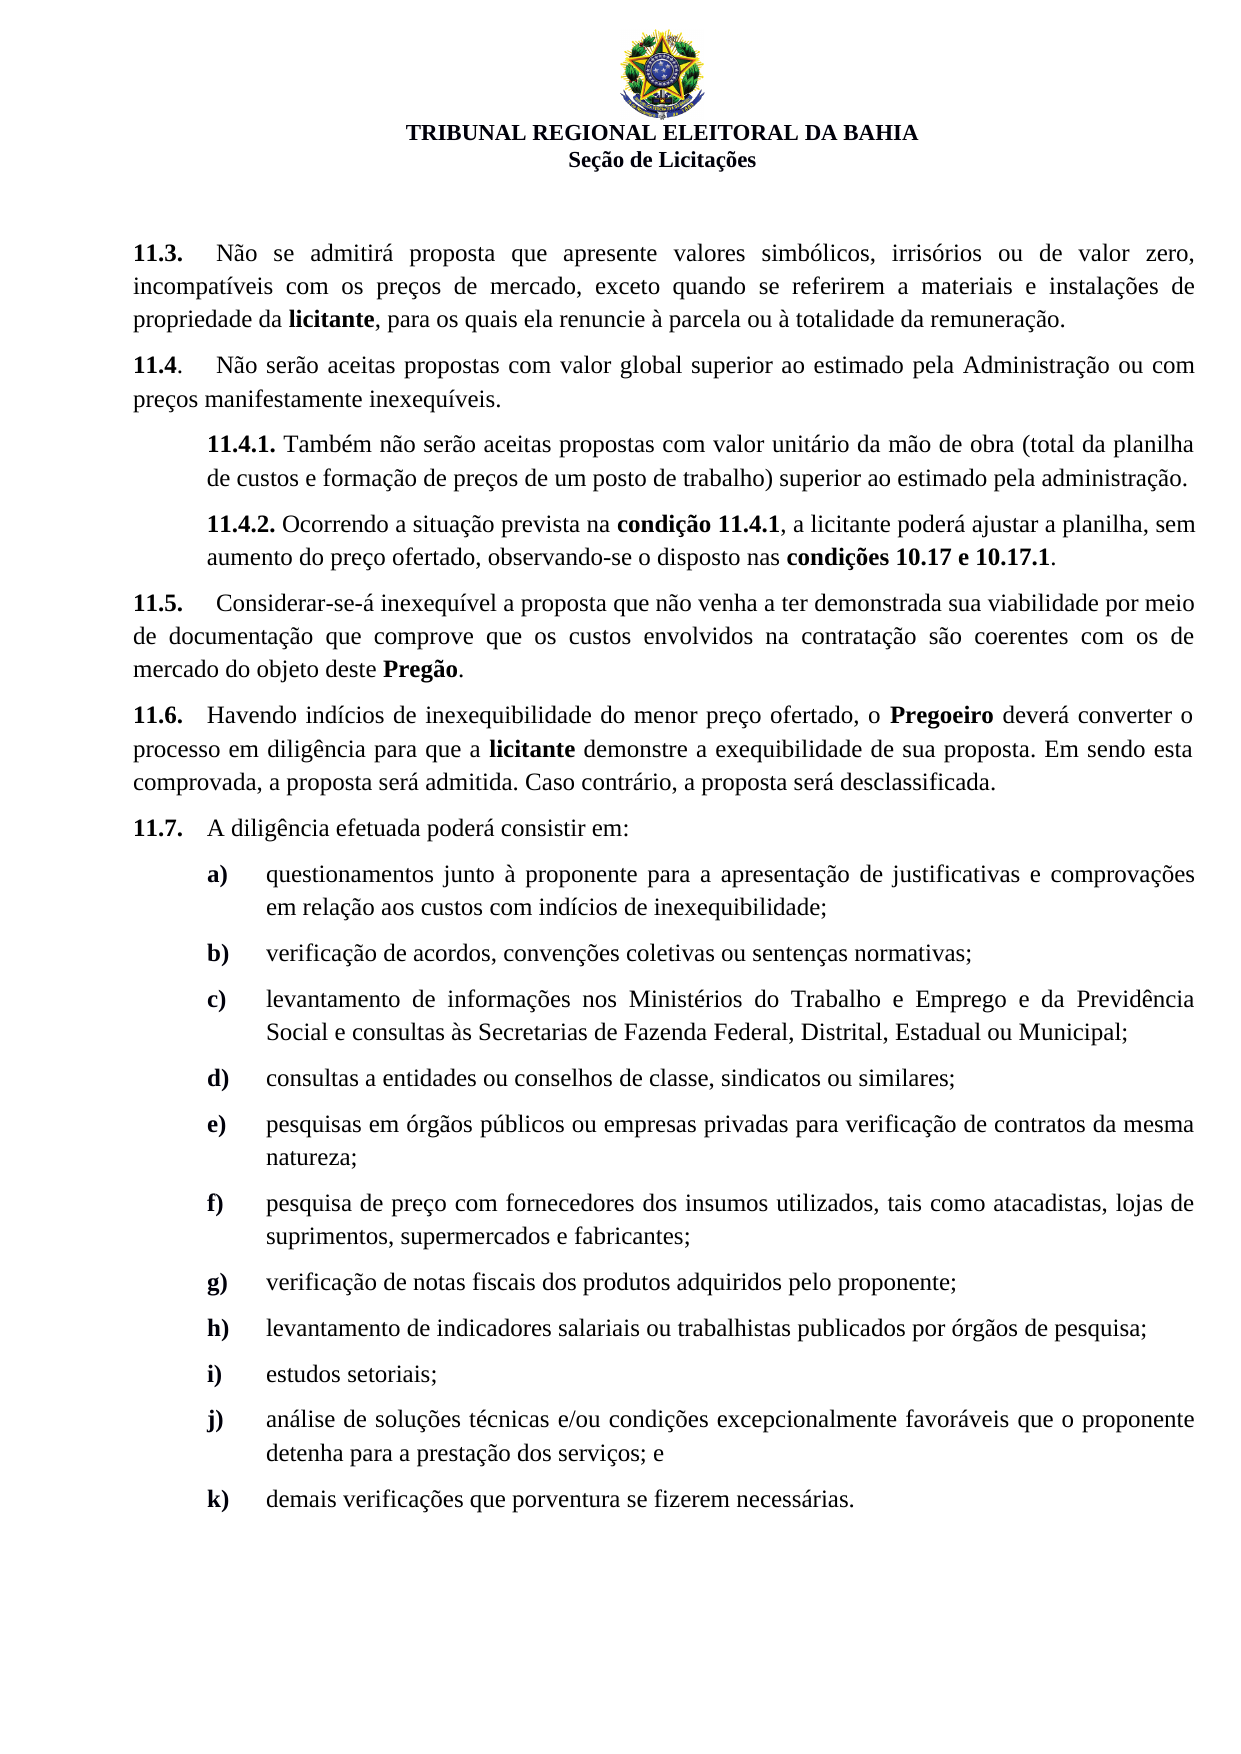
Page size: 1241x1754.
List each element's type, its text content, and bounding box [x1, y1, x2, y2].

list estudos setoriais; [207, 1355, 1196, 1389]
list análise de soluções técnicas e/ou condições excepcionalmente favoráveis que o proponente detenha para a prestação dos serviços; e [207, 1401, 1196, 1468]
list pesquisa de preço com fornecedores dos insumos utilizados, tais como atacadistas, lojas de suprimentos, supermercados e fabricantes; [207, 1184, 1196, 1251]
list consultas a entidades ou conselhos de classe, sindicatos ou similares; [207, 1059, 1196, 1093]
text 11.5. Considerar-se-á inexequível a proposta que não venha a ter demonstrada sua viabilidade por meio de documentação que comprove que os custos envolvidos na contratação são coerentes com os de mercado do objeto deste Pregão. [133, 584, 1196, 684]
list questionamentos junto à proponente para a apresentação de justificativas e comprovações em relação aos custos com indícios de inexequibilidade; [207, 855, 1196, 922]
list demais verificações que porventura se fizerem necessárias. [207, 1480, 1196, 1514]
list levantamento de informações nos Ministérios do Trabalho e Emprego e da Previdência Social e consultas às Secretarias de Fazenda Federal, Distrital, Estadual ou Municipal; [207, 980, 1196, 1047]
text 11.4. Não serão aceitas propostas com valor global superior ao estimado pela Administração ou com preços manifestamente inexequíveis. [133, 347, 1196, 414]
text 11.6. Havendo indícios de inexequibilidade do menor preço ofertado, o Pregoeiro deverá converter o processo em diligência para que a licitante demonstre a exequibilidade de sua proposta. Em sendo esta comprovada, a proposta será admitida. Caso contrário, a proposta será desclassificada. [133, 697, 1193, 797]
list verificação de notas fiscais dos produtos adquiridos pelo proponente; [207, 1264, 1196, 1297]
text 11.4.2. Ocorrendo a situação prevista na condição 11.4.1, a licitante poderá ajustar a planilha, sem aumento do preço ofertado, observando-se o disposto nas condições 10.17 e 10.17.1. [207, 505, 1196, 572]
list pesquisas em órgãos públicos ou empresas privadas para verificação de contratos da mesma natureza; [207, 1105, 1196, 1172]
list levantamento de indicadores salariais ou trabalhistas publicados por órgãos de pesquisa; [207, 1309, 1196, 1343]
text 11.7. A diligência efetuada poderá consistir em: [133, 809, 1193, 843]
list verificação de acordos, convenções coletivas ou sentenças normativas; [207, 934, 1196, 968]
text 11.4.1. Também não serão aceitas propostas com valor unitário da mão de obra (total da planilha de custos e formação de preços de um posto de trabalho) superior ao estimado pela administração. [207, 426, 1196, 493]
text 11.3. Não se admitirá proposta que apresente valores simbólicos, irrisórios ou de valor zero, incompatíveis com os preços de mercado, exceto quando se referirem a materiais e instalações de propriedade da licitante, para os quais ela renuncie à parcela ou à totalidade da remuneração. [133, 234, 1196, 334]
